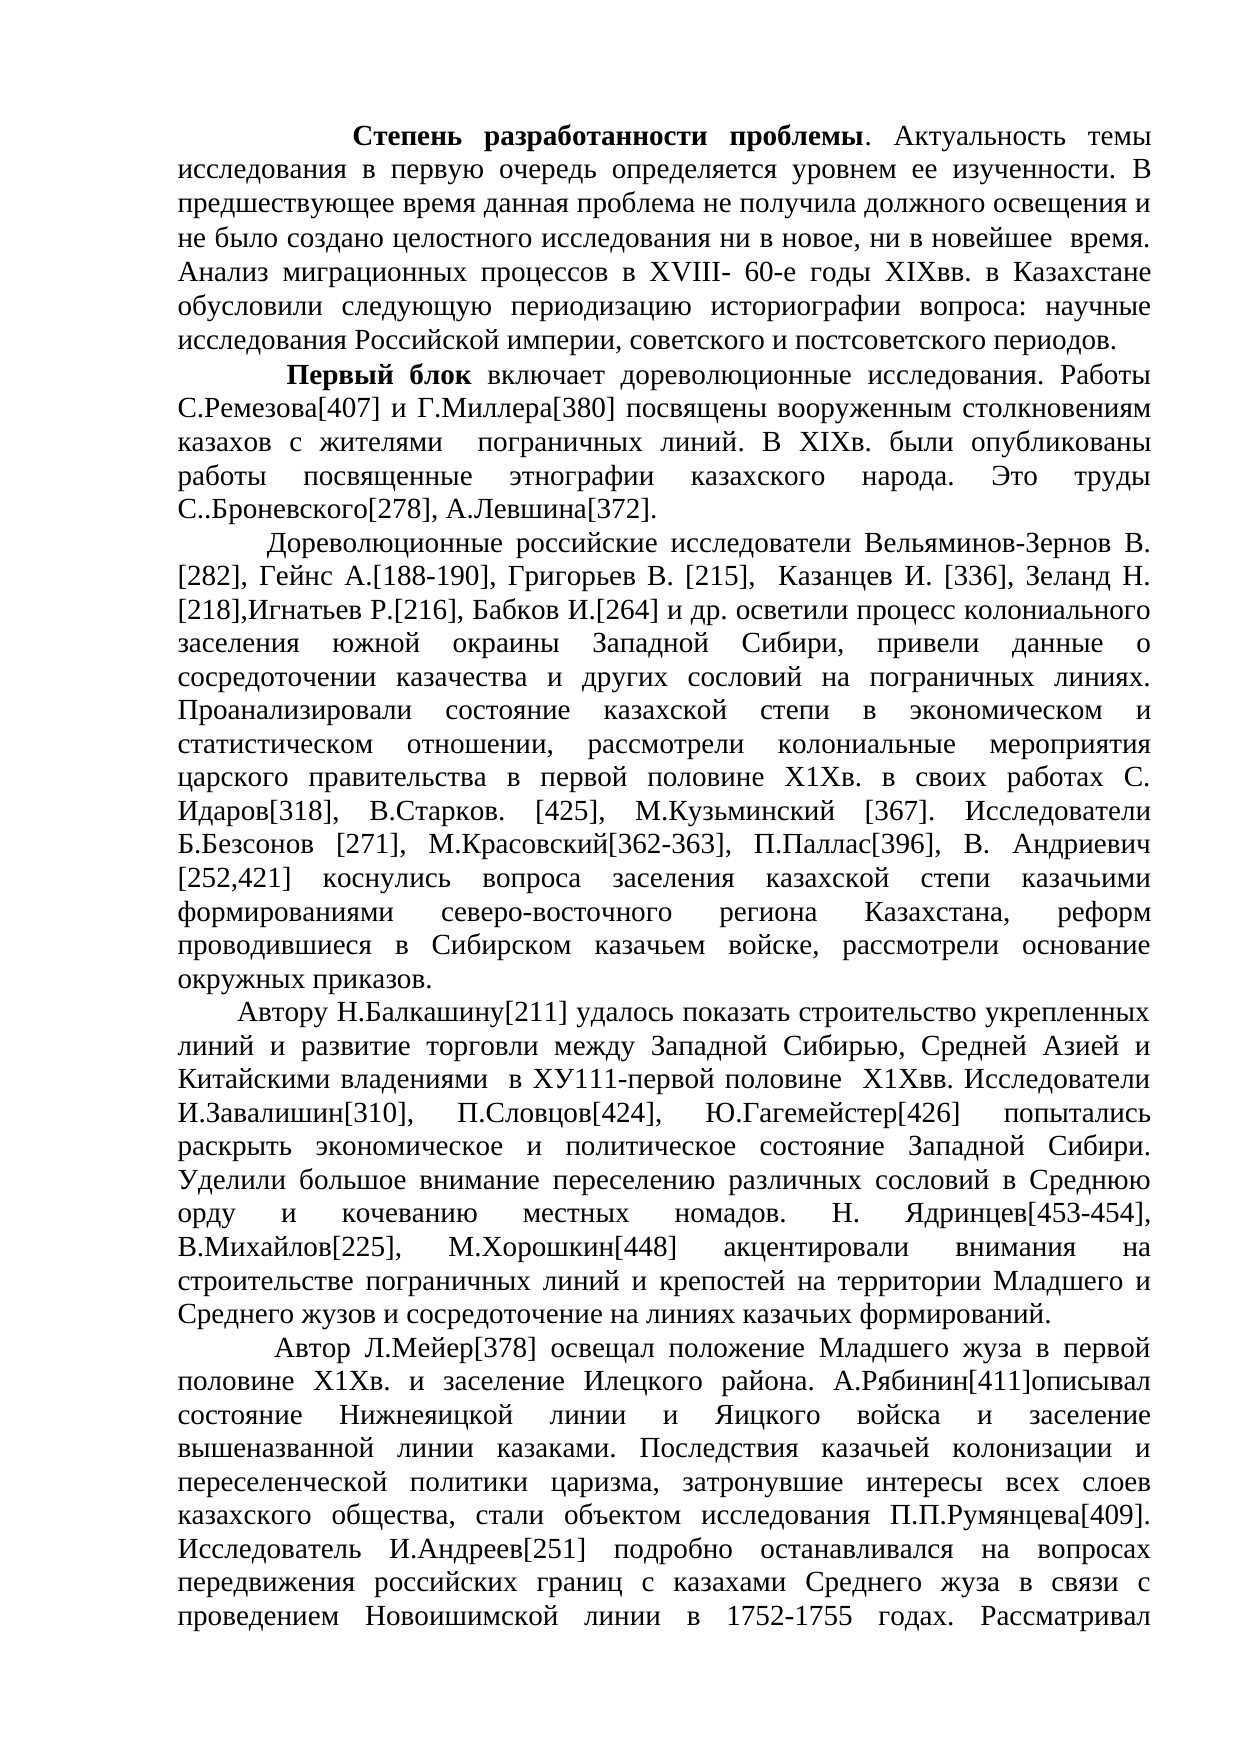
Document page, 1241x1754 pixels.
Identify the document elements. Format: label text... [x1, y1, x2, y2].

text Степень разработанности проблемы. Актуальность темы исследования в первую очередь определяется уровнем ее изученности. В предшествующее время данная проблема не получила должного освещения и не было создано целостного исследования ни в новое, ни в новейшее время. Анализ миграционных процессов в ХVIII- 60-е годы ХIХвв. в Казахстане обусловили следующую периодизацию историографии вопроса: научные исследования Российской империи, советского и постсоветского периодов. [177, 118, 1152, 357]
text Автору Н.Балкашину[211] удалось показать строительство укрепленных линий и развитие торговли между Западной Сибирью, Средней Азией и Китайскими владениями в ХУ111-первой половине Х1Хвв. Исследователи И.Завалишин[310], П.Словцов[424], Ю.Гагемейстер[426] попытались раскрыть экономическое и политическое состояние Западной Сибири. Уделили большое внимание переселению различных сословий в Среднюю орду и кочеванию местных номадов. Н. Ядринцев[453-454], В.Михайлов[225], М.Хорошкин[448] акцентировали внимания на строительстве пограничных линий и крепостей на территории Младшего и Среднего жузов и сосредоточение на линиях казачьих формирований. [177, 994, 1152, 1330]
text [177, 1330, 1152, 1632]
text Первый блок включает дореволюционные исследования. Работы С.Ремезова[407] и Г.Миллера[380] посвящены вооруженным столкновениям казахов с жителями пограничных линий. В ХIХв. были опубликованы работы посвященные этнографии казахского народа. Это труды С..Броневского[278], А.Левшина[372]. [177, 357, 1152, 525]
text Дореволюционные российские исследователи Вельяминов-Зернов В. [282], Гейнс А.[188-190], Григорьев В. [215], Казанцев И. [336], Зеланд Н.[218],Игнатьев Р.[216], Бабков И.[264] и др. осветили процесс колониального заселения южной окраины Западной Сибири, привели данные о сосредоточении казачества и других сословий на пограничных линиях. Проанализировали состояние казахской степи в экономическом и статистическом отношении, рассмотрели колониальные мероприятия царского правительства в первой половине Х1Хв. в своих работах С. Идаров[318], В.Старков. [425], М.Кузьминский [367]. Исследователи Б.Безсонов [271], М.Красовский[362-363], П.Паллас[396], В. Андриевич [252,421] коснулись вопроса заселения казахской степи казачьими формированиями северо-восточного региона Казахстана, реформ проводившиеся в Сибирском казачьем войске, рассмотрели основание окружных приказов. [177, 525, 1152, 994]
